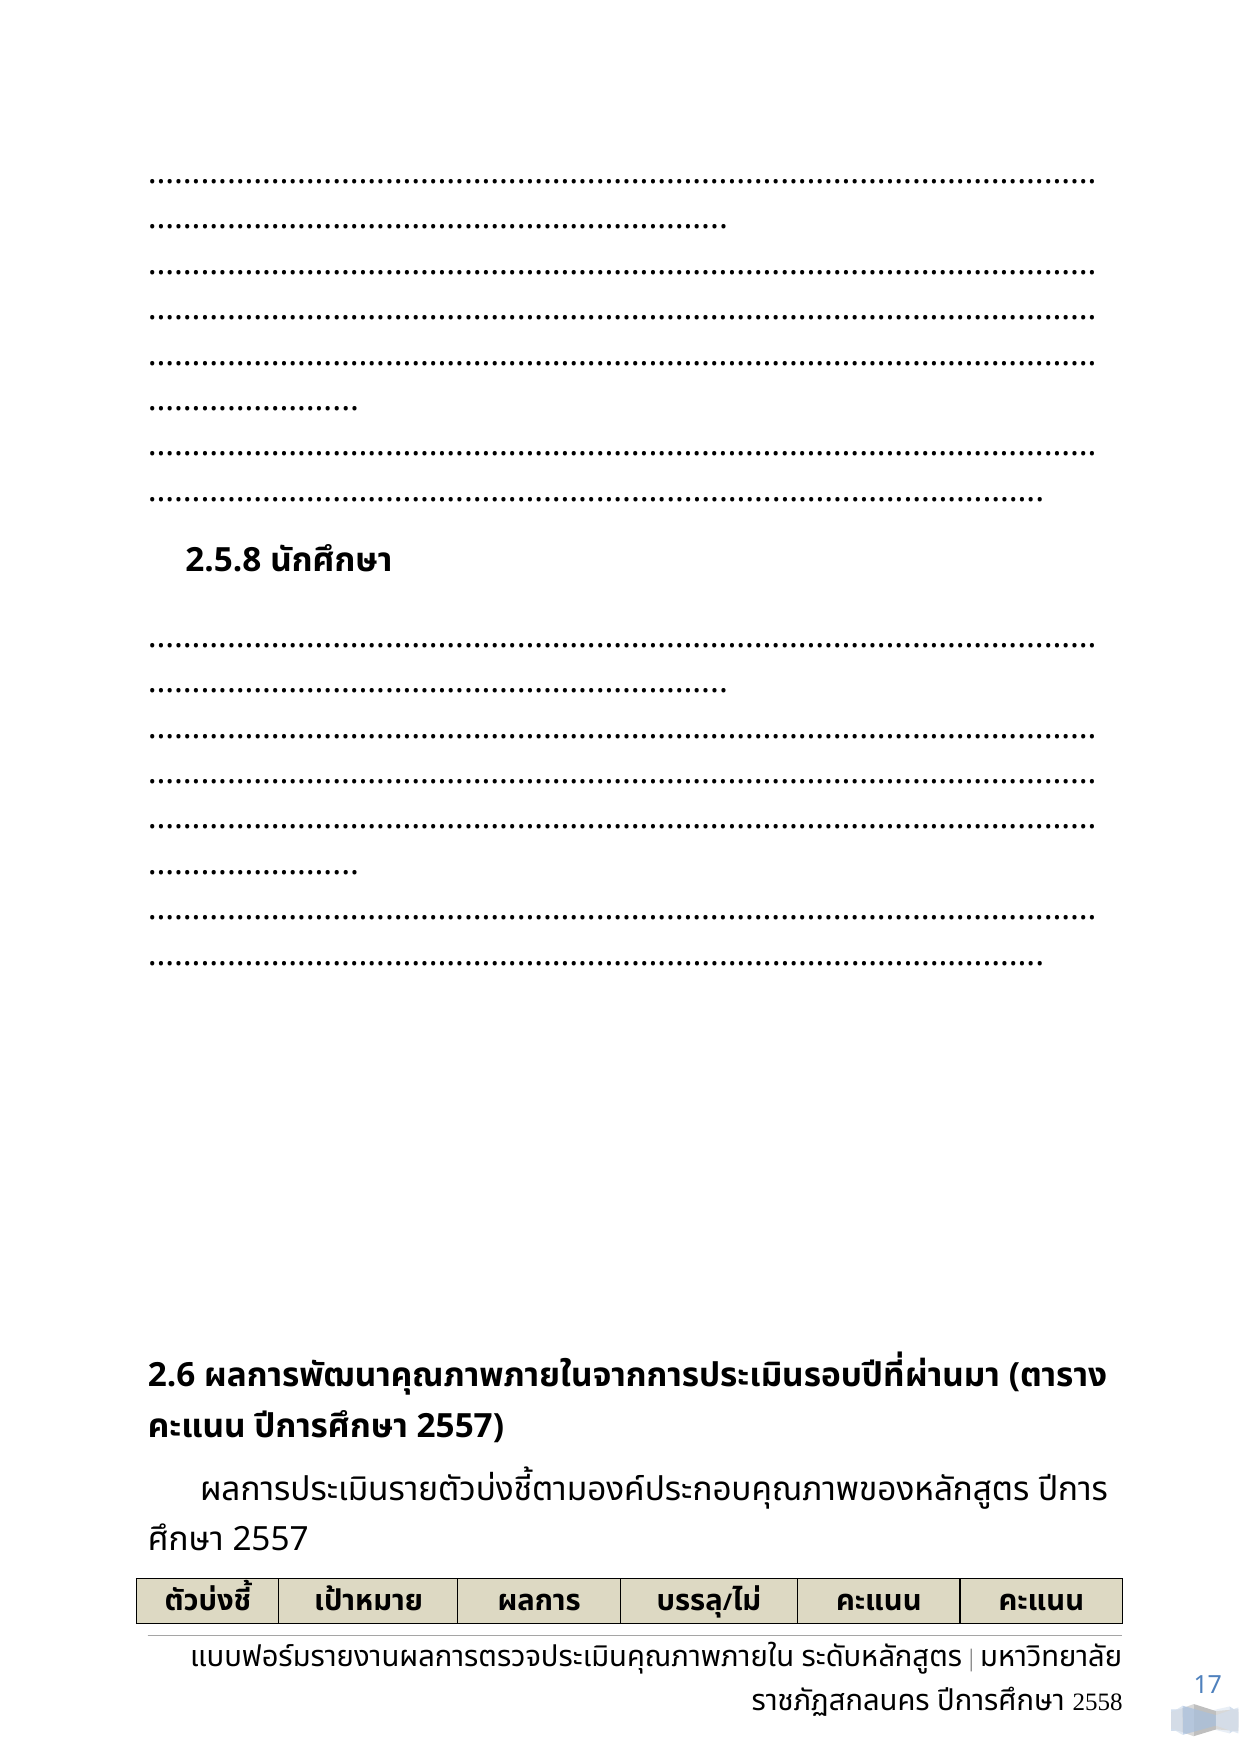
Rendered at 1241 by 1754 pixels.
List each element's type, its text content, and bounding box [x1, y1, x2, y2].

text ผลการประเมินรายตัวบ่งชี้ตามองค์ประกอบคุณภาพของหลักสูตร ปีการศึกษา 2557 [148, 1464, 1122, 1566]
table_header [961, 1579, 1122, 1623]
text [148, 148, 1122, 511]
table_header เป้าหมาย (คะแนน) [279, 1579, 457, 1623]
table_header ตัวบ่งชี้คุณภาพ [137, 1579, 278, 1623]
text 2.5.8 นักศึกษา [148, 536, 1122, 587]
text 2.6 ผลการพัฒนาคุณภาพภายในจากการประเมินรอบปีที่ผ่านมา (ตารางคะแนน ปีการศึกษา 2557) [148, 1351, 1122, 1452]
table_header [458, 1579, 620, 1623]
table_header คะแนนประเมินตนเอง [798, 1579, 959, 1623]
table_header บรรลุ/ไม่บรรลุ [621, 1579, 797, 1623]
